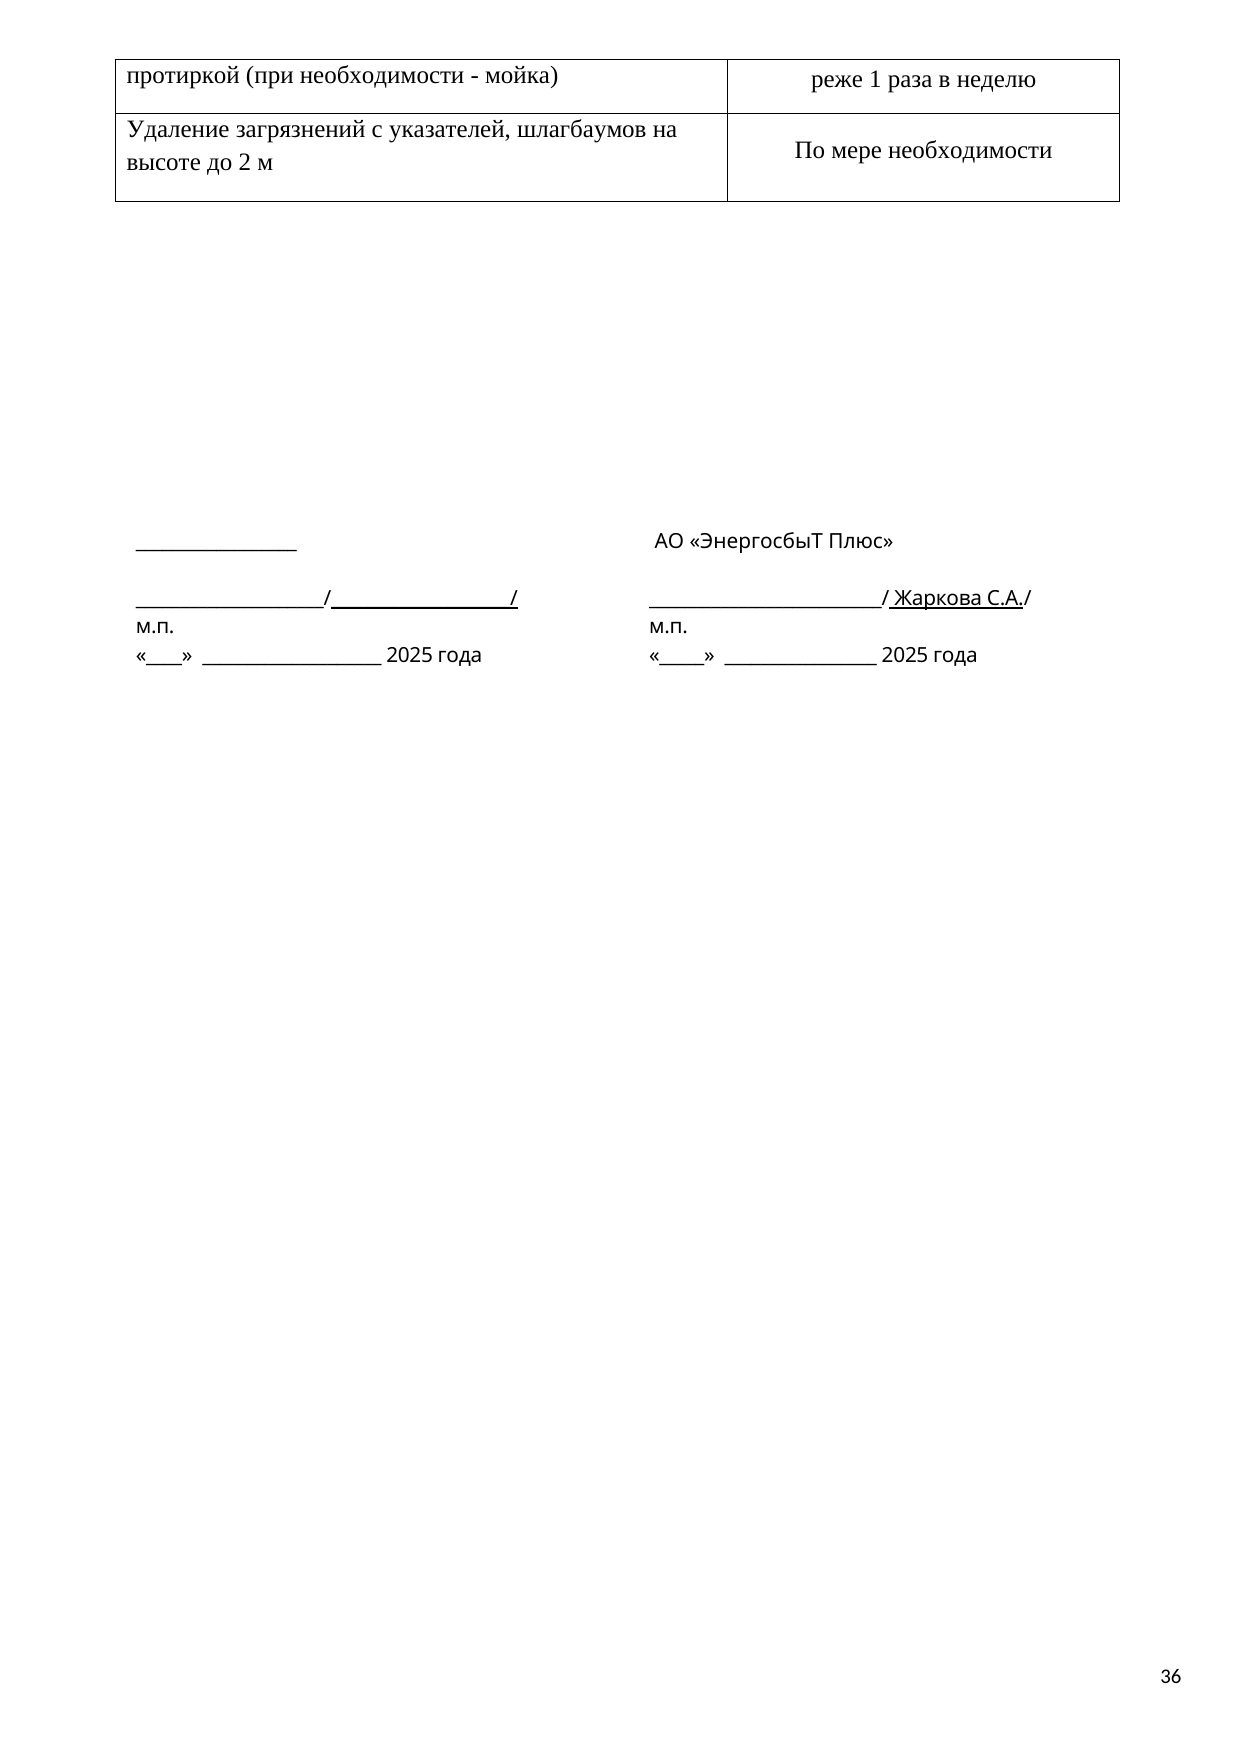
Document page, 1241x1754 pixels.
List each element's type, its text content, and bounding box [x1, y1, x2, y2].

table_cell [116, 60, 727, 113]
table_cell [728, 60, 1119, 113]
table_header АО «ЭнергосбыТ Плюс» __________________________/ Жаркова С.А./ м.п. «_____» _________________ 2025 года [638, 526, 1190, 668]
table_header __________________ _____________________/____________________/ м.п. «____» ____________________ 2025 года [124, 526, 638, 668]
table_cell Удаление загрязнений с указателей, шлагбаумов на высоте до 2 м [116, 114, 727, 201]
table_cell По мере необходимости [728, 114, 1119, 201]
